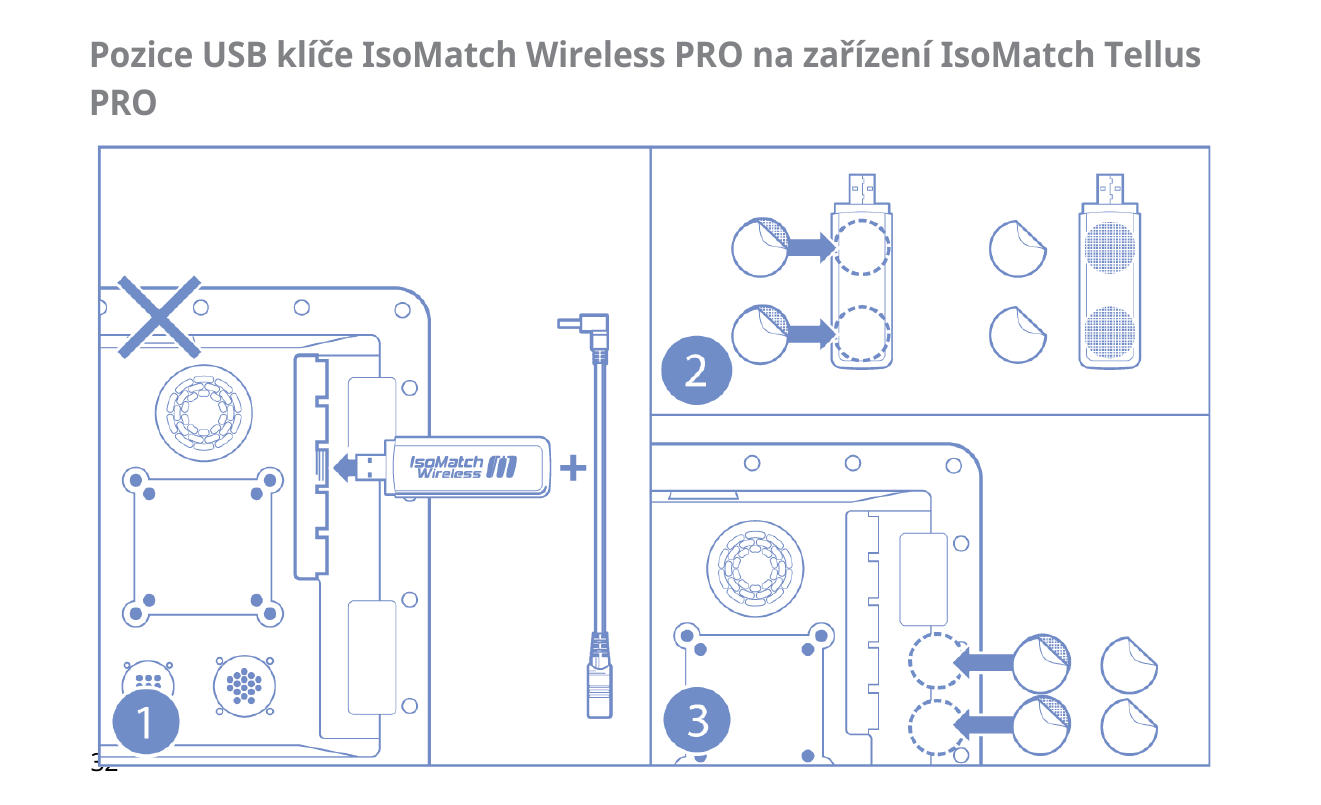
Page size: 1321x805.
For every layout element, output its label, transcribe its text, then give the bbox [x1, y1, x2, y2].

subtitle Pozice USB klíče IsoMatch Wireless PRO na zařízení IsoMatch Tellus PRO [88, 29, 1258, 126]
picture [97, 145, 1211, 767]
